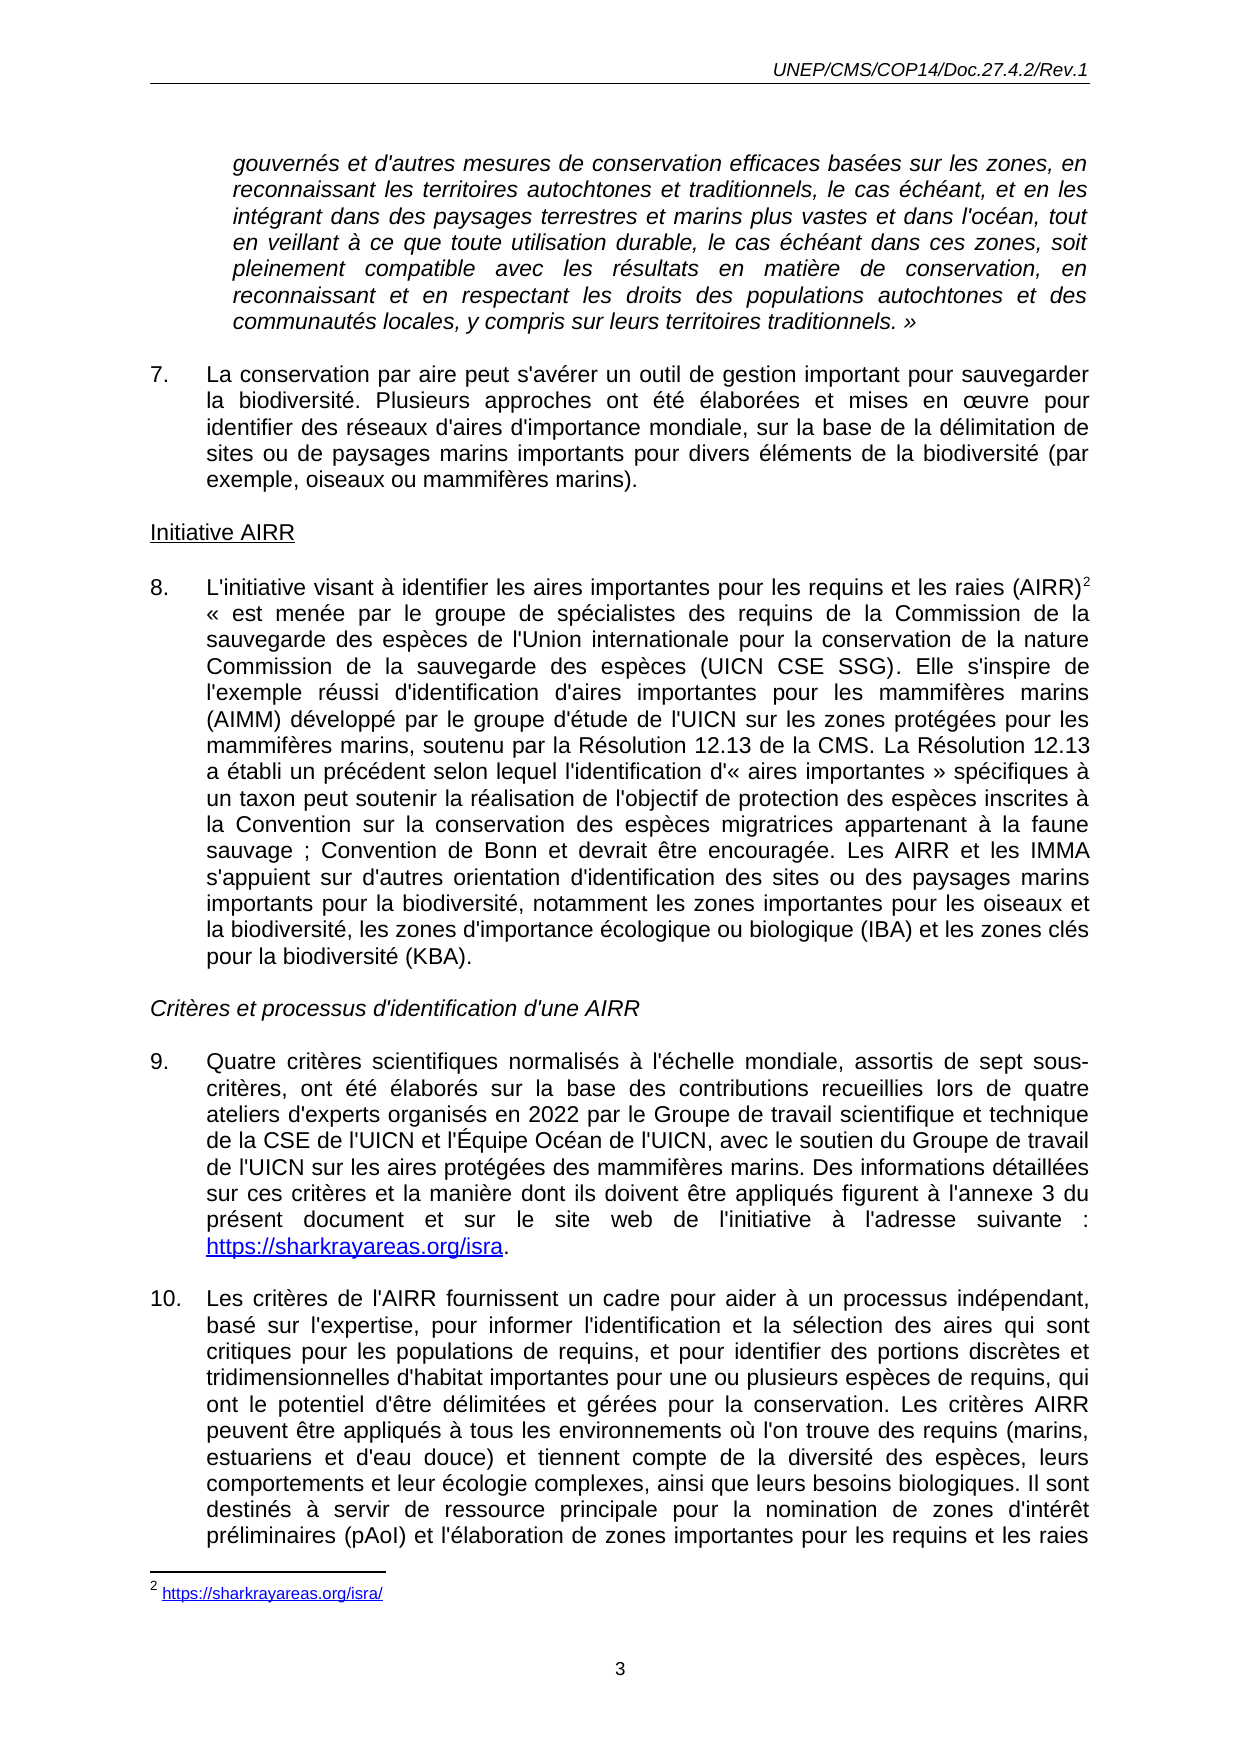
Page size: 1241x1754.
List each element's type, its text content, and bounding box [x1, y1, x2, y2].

list Quatre critères scientiﬁques normalisés à l'échelle mondiale, assortis de sept sous-critères, ont été élaborés sur la base des contributions recueillies lors de quatre ateliers d'experts organisés en 2022 par le Groupe de travail scientifique et technique de la CSE de l'UICN et l'Équipe Océan de l'UICN, avec le soutien du Groupe de travail de l'UICN sur les aires protégées des mammifères marins. Des informations détaillées sur ces critères et la manière dont ils doivent être appliqués figurent à l'annexe 3 du présent document et sur le site web de l'initiative à l'adresse suivante : https://sharkrayareas.org/isra. [150, 1048, 1090, 1259]
list La conservation par aire peut s'avérer un outil de gestion important pour sauvegarder la biodiversité. Plusieurs approches ont été élaborées et mises en œuvre pour identifier des réseaux d'aires d'importance mondiale, sur la base de la délimitation de sites ou de paysages marins importants pour divers éléments de la biodiversité (par exemple, oiseaux ou mammifères marins). [150, 361, 1090, 493]
text Initiative AIRR [150, 519, 1090, 545]
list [150, 1285, 1090, 1549]
list L'initiative visant à identifier les aires importantes pour les requins et les raies (AIRR) « est menée par le groupe de spécialistes des requins de la Commission de la sauvegarde des espèces de l'Union internationale pour la conservation de la nature Commission de la sauvegarde des espèces (UICN CSE SSG). Elle s'inspire de l'exemple réussi d'identification d'aires importantes pour les mammifères marins (AIMM) développé par le groupe d'étude de l'UICN sur les zones protégées pour les mammifères marins, soutenu par la Résolution 12.13 de la CMS. La Résolution 12.13 a établi un précédent selon lequel l'identification d'« aires importantes » spécifiques à un taxon peut soutenir la réalisation de l'objectif de protection des espèces inscrites à la Convention sur la conservation des espèces migratrices appartenant à la faune sauvage ; Convention de Bonn et devrait être encouragée. Les AIRR et les IMMA s'appuient sur d'autres orientation d'identification des sites ou des paysages marins importants pour la biodiversité, notamment les zones importantes pour les oiseaux et la biodiversité, les zones d'importance écologique ou biologique (IBA) et les zones clés pour la biodiversité (KBA). [150, 574, 1090, 969]
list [233, 150, 1090, 334]
text Critères et processus d'identification d'une AIRR [150, 995, 1090, 1022]
